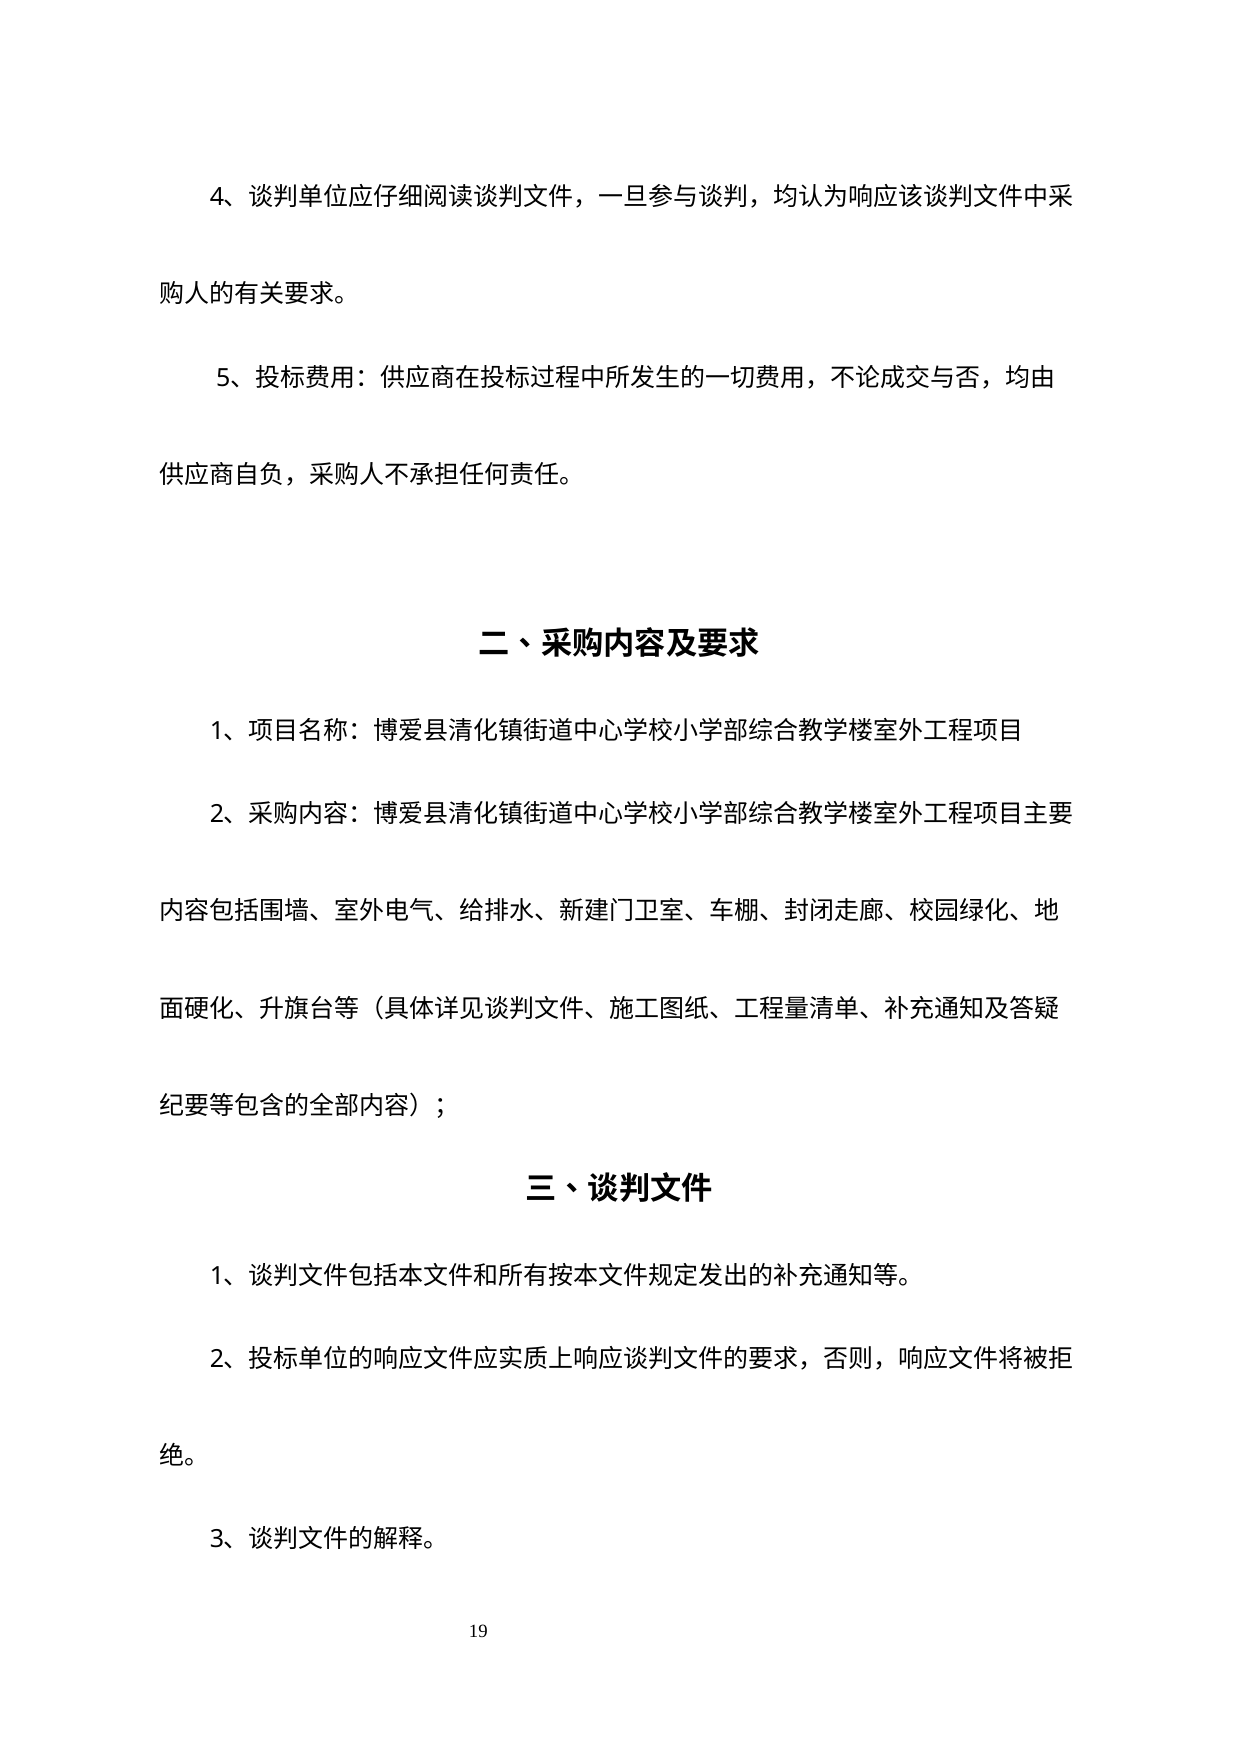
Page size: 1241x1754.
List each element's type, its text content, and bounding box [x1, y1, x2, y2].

text 三、谈判文件 [159, 1154, 1078, 1219]
text 4、谈判单位应仔细阅读谈判文件，一旦参与谈判，均认为响应该谈判文件中采购人的有关要求。 [159, 162, 1078, 324]
text 二、采购内容及要求 [159, 609, 1078, 674]
text 2、投标单位的响应文件应实质上响应谈判文件的要求，否则，响应文件将被拒绝。 [159, 1324, 1078, 1486]
text 3、谈判文件的解释。 [159, 1504, 1078, 1569]
text 2、采购内容：博爱县清化镇街道中心学校小学部综合教学楼室外工程项目主要内容包括围墙、室外电气、给排水、新建门卫室、车棚、封闭走廊、校园绿化、地面硬化、升旗台等（具体详见谈判文件、施工图纸、工程量清单、补充通知及答疑纪要等包含的全部内容）； [159, 779, 1078, 1136]
text 1、谈判文件包括本文件和所有按本文件规定发出的补充通知等。 [159, 1241, 1078, 1306]
text 1、项目名称：博爱县清化镇街道中心学校小学部综合教学楼室外工程项目 [159, 696, 1078, 761]
text 5、投标费用：供应商在投标过程中所发生的一切费用，不论成交与否，均由供应商自负，采购人不承担任何责任。 [159, 343, 1078, 505]
